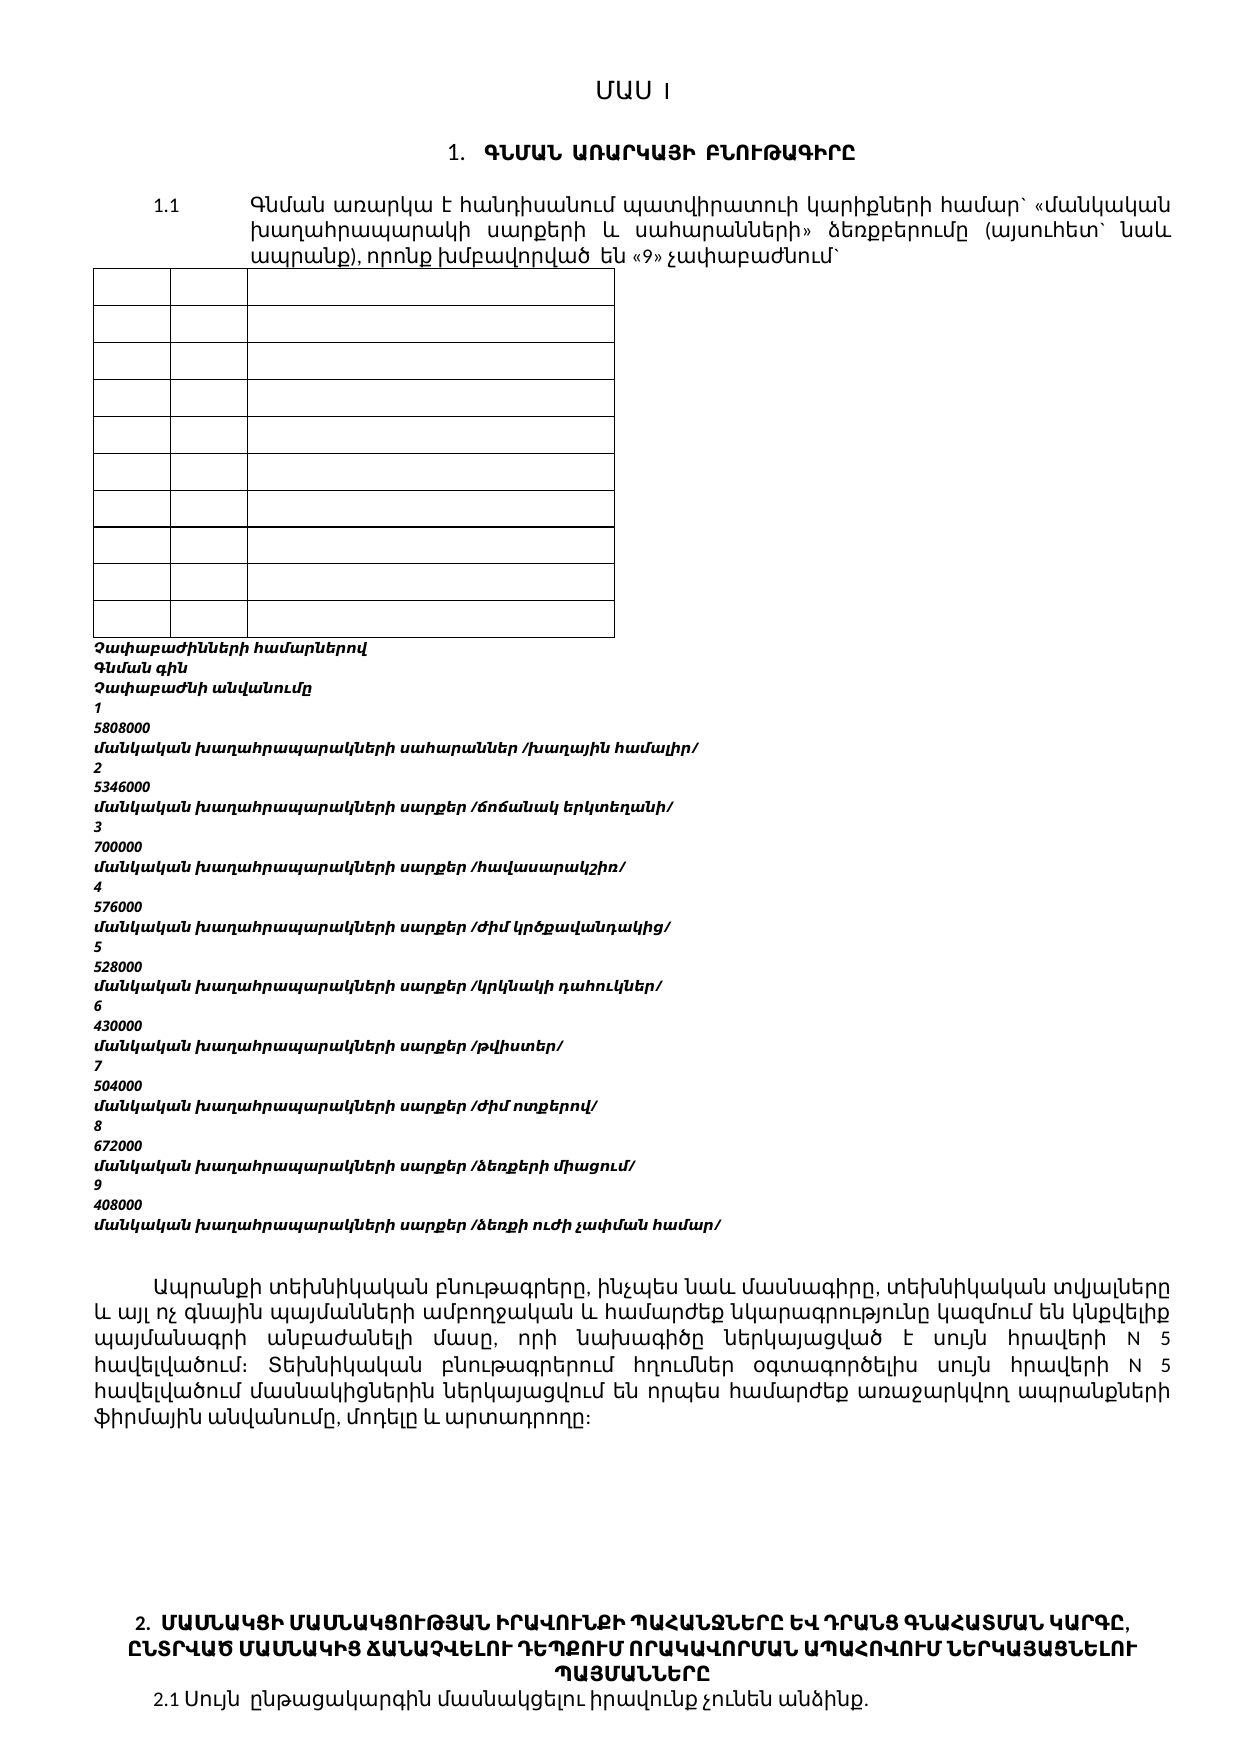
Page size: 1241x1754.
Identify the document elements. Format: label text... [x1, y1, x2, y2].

text Ապրանքի տեխնիկական բնութագրերը, ինչպես նաև մասնագիրը, տեխնիկական տվյալները և այլ ոչ գնային պայմանների ամբողջական և համարժեք նկարագրությունը կազմում են կնքվելիք պայմանագրի անբաժանելի մասը, որի նախագիծը ներկայացված է սույն հրավերի N 5 հավելվածում։ Տեխնիկական բնութագրերում հղումներ օգտագործելիս սույն հրավերի N 5 հավելվածում մասնակիցներին ներկայացվում են որպես համարժեք առաջարկվող ապրանքների ֆիրմային անվանումը, մոդելը և արտադրողը: [94, 1274, 1171, 1429]
text 2. ՄԱՍՆԱԿՑԻ ՄԱՍՆԱԿՑՈՒԹՅԱՆ ԻՐԱՎՈՒՆՔԻ ՊԱՀԱՆՋՆԵՐԸ ԵՎ ԴՐԱՆՑ ԳՆԱՀԱՏՄԱՆ ԿԱՐԳԸ, ԸՆՏՐՎԱԾ ՄԱՍՆԱԿԻՑ ՃԱՆԱՉՎԵԼՈՒ ԴԵՊՔՈՒՄ ՈՐԱԿԱՎՈՐՄԱՆ ԱՊԱՀՈՎՈՒՄ ՆԵՐԿԱՅԱՑՆԵԼՈՒ ՊԱՅՄԱՆՆԵՐԸ [94, 1610, 1171, 1687]
text 2.1 Սույն ընթացակարգին մասնակցելու իրավունք չունեն անձինք. [94, 1687, 1171, 1712]
subtitle Գնման առարկա է հանդիսանում պատվիրատուի կարիքների համար` «մանկական խաղահրապարակի սարքերի և սահարանների» ձեռքբերումը (այսուհետ` նաև ապրանք), որոնք խմբավորված են «9» չափաբաժնում` [153, 192, 1171, 268]
list ԳՆՄԱՆ ԱՌԱՐԿԱՅԻ ԲՆՈՒԹԱԳԻՐԸ [131, 136, 1171, 167]
text ՄԱՍ I [94, 75, 1171, 106]
